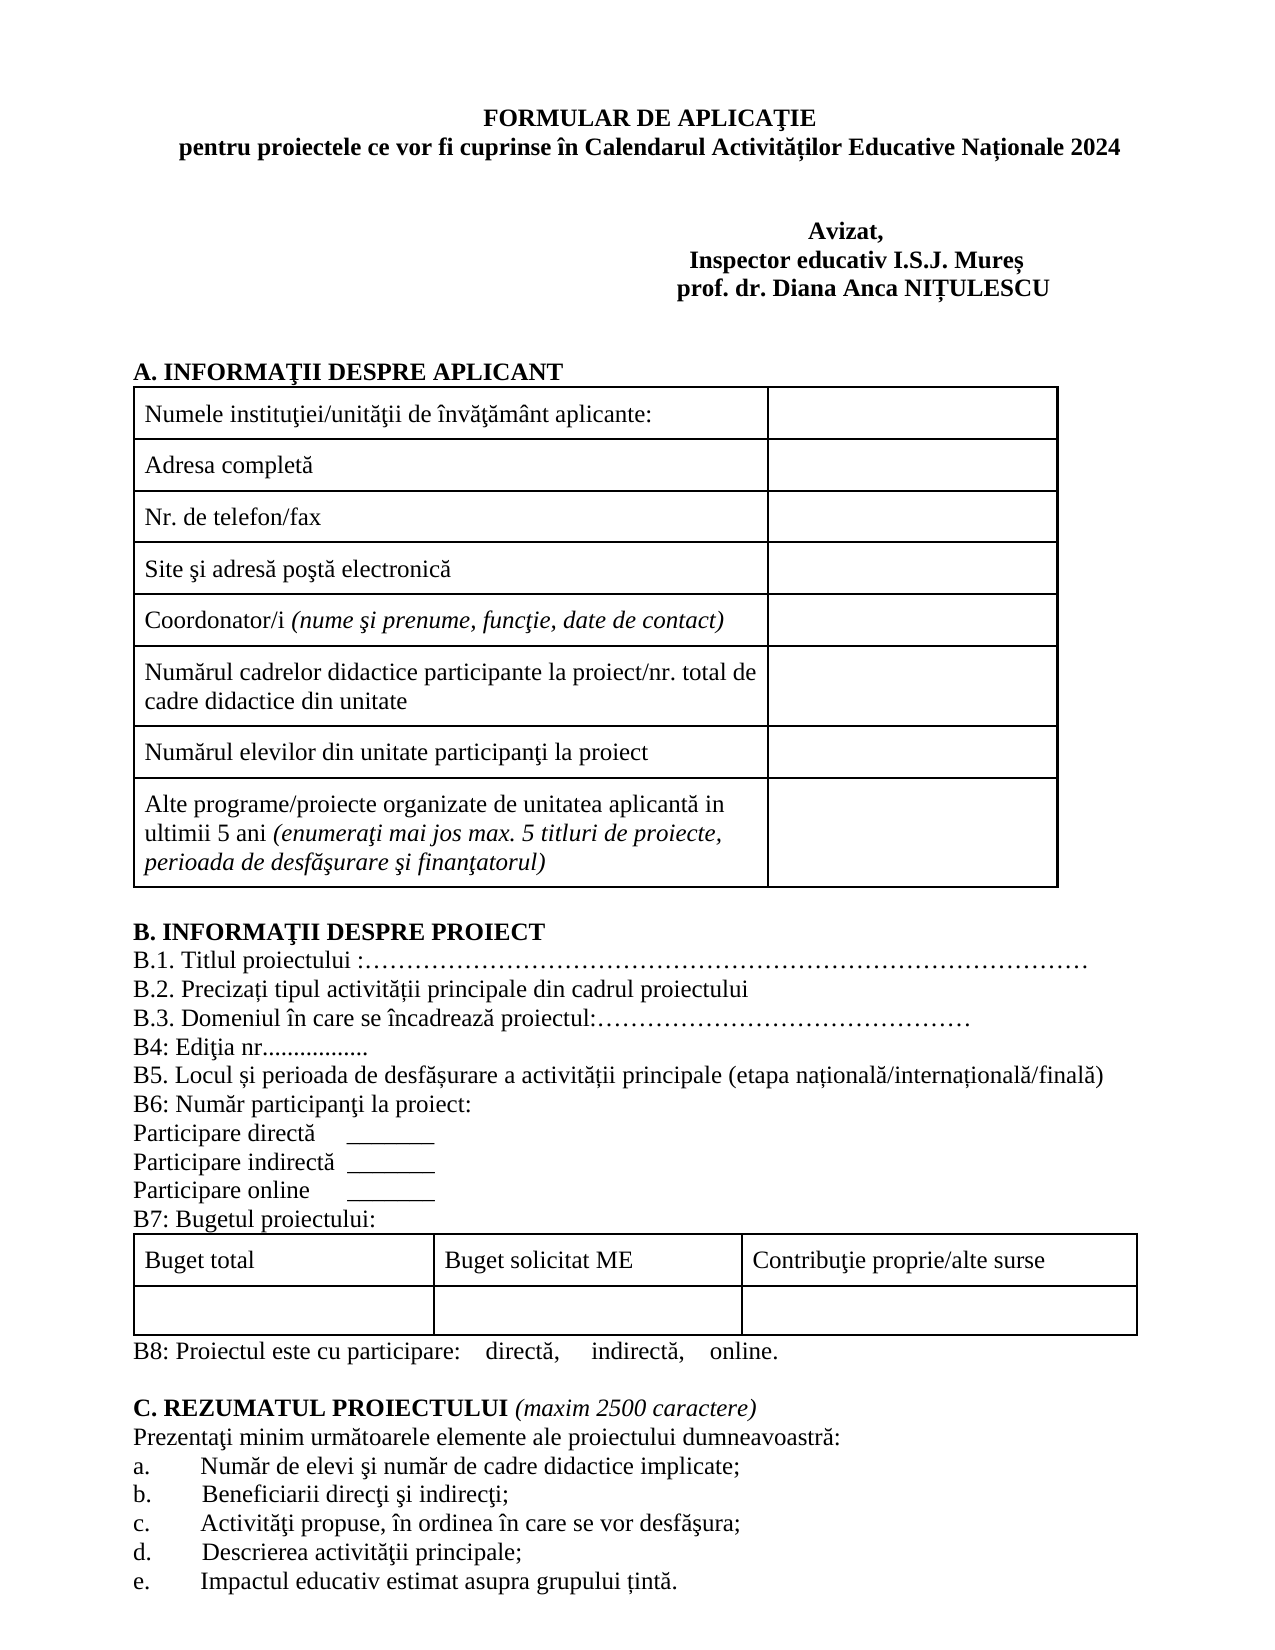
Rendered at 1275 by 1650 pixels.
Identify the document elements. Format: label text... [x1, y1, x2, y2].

text B7: Bugetul proiectului: [133, 1204, 1167, 1233]
table_cell [769, 492, 1056, 541]
text B.2. Precizați tipul activității principale din cadrul proiectului [133, 974, 1167, 1003]
table_cell Alte programe/proiecte organizate de unitatea aplicantă in ultimii 5 ani (enumeraţi mai jos max. 5 titluri de proiecte, perioada de desfăşurare şi finanţatorul) [135, 779, 767, 886]
table_cell [769, 727, 1056, 777]
text Inspector educativ I.S.J. Mureș [133, 245, 1167, 273]
text C. REZUMATUL PROIECTULUI (maxim 2500 caractere) [133, 1393, 1167, 1422]
table_cell [135, 1287, 433, 1334]
text B5. Locul și perioada de desfășurare a activității principale (etapa națională/internațională/finală) [133, 1060, 1167, 1089]
table_cell [435, 1287, 741, 1334]
table_cell [769, 440, 1056, 489]
table_cell [769, 595, 1056, 644]
text FORMULAR DE APLICAŢIE [133, 103, 1167, 132]
text Prezentaţi minim următoarele elemente ale proiectului dumneavoastră: [133, 1422, 1167, 1451]
text b. Beneficiarii direcţi şi indirecţi; [133, 1479, 1167, 1508]
text B.1. Titlul proiectului :…………………………………………………………………………… [133, 945, 1167, 974]
table_header Numele instituţiei/unităţii de învăţământ aplicante: [135, 388, 767, 438]
table_cell [743, 1287, 1136, 1334]
table_cell [769, 779, 1056, 886]
text pentru proiectele ce vor fi cuprinse în Calendarul Activităților Educative Naționale 2024 [133, 132, 1167, 161]
table_cell Site şi adresă poştă electronică [135, 543, 767, 593]
text d. Descrierea activităţii principale; [133, 1537, 1167, 1566]
text B8: Proiectul este cu participare: directă, indirectă, online. [133, 1336, 1167, 1364]
text Participare indirectă _______ [133, 1147, 1167, 1175]
text Participare directă _______ [133, 1118, 1167, 1147]
table_cell Coordonator/i (nume şi prenume, funcţie, date de contact) [135, 595, 767, 644]
table_cell Nr. de telefon/fax [135, 492, 767, 541]
text B.3. Domeniul în care se încadrează proiectul:……………………………………… [133, 1003, 1167, 1032]
text c. Activităţi propuse, în ordinea în care se vor desfăşura; [133, 1508, 1167, 1537]
table_cell Numărul elevilor din unitate participanţi la proiect [135, 727, 767, 777]
table_header Buget total [135, 1235, 433, 1284]
table_cell Numărul cadrelor didactice participante la proiect/nr. total de cadre didactice din unitate [135, 647, 767, 725]
text B6: Număr participanţi la proiect: [133, 1089, 1167, 1118]
text e. Impactul educativ estimat asupra grupului țintă. [133, 1566, 1167, 1594]
text Avizat, [133, 216, 1167, 245]
text B. INFORMAŢII DESPRE PROIECT [133, 917, 1167, 945]
text prof. dr. Diana Anca NIȚULESCU [583, 273, 1167, 302]
table_cell [769, 543, 1056, 593]
table_header Contribuţie proprie/alte surse [743, 1235, 1136, 1284]
table_cell [769, 647, 1056, 725]
text a. Număr de elevi şi număr de cadre didactice implicate; [133, 1451, 1167, 1479]
table_header [769, 388, 1056, 438]
table_header Buget solicitat ME [435, 1235, 741, 1284]
text Participare online _______ [133, 1175, 1167, 1204]
table_cell Adresa completă [135, 440, 767, 489]
text B4: Ediţia nr................. [133, 1032, 1167, 1060]
text A. INFORMAŢII DESPRE APLICANT [133, 357, 1167, 386]
